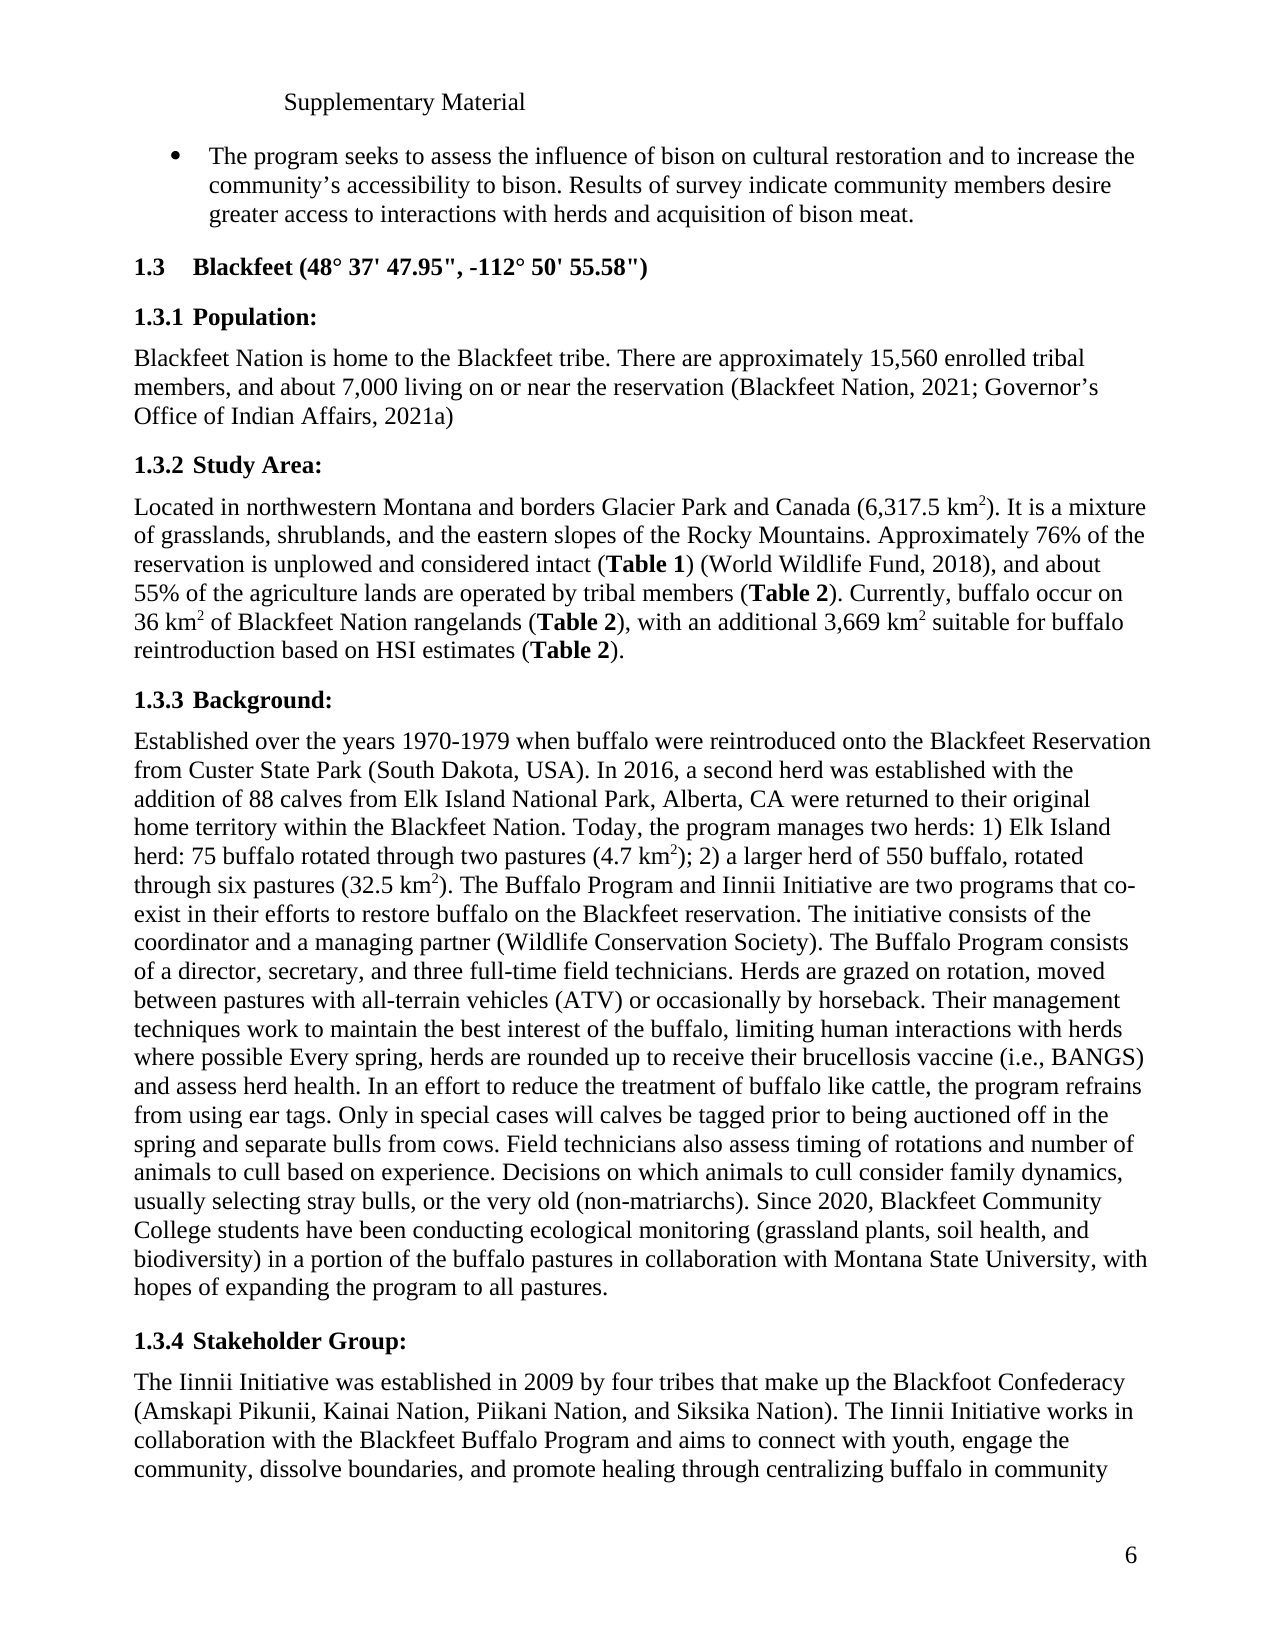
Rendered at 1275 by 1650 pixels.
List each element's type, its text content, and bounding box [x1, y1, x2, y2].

text Established over the years 1970-1979 when buffalo were reintroduced onto the Blackfeet Reservation from Custer State Park (South Dakota, USA). In 2016, a second herd was established with the addition of 88 calves from Elk Island National Park, Alberta, CA were returned to their original home territory within the Blackfeet Nation. Today, the program manages two herds: 1) Elk Island herd: 75 buffalo rotated through two pastures (4.7 km2); 2) a larger herd of 550 buffalo, rotated through six pastures (32.5 km2). The Buffalo Program and Iinnii Initiative are two programs that co-exist in their efforts to restore buffalo on the Blackfeet reservation. The initiative consists of the coordinator and a managing partner (Wildlife Conservation Society). The Buffalo Program consists of a director, secretary, and three full-time field technicians. Herds are grazed on rotation, moved between pastures with all-terrain vehicles (ATV) or occasionally by horseback. Their management techniques work to maintain the best interest of the buffalo, limiting human interactions with herds where possible Every spring, herds are rounded up to receive their brucellosis vaccine (i.e., BANGS) and assess herd health. In an effort to reduce the treatment of buffalo like cattle, the program refrains from using ear tags. Only in special cases will calves be tagged prior to being auctioned off in the spring and separate bulls from cows. Field technicians also assess timing of rotations and number of animals to cull based on experience. Decisions on which animals to cull consider family dynamics, usually selecting stray bulls, or the very old (non-matriarchs). Since 2020, Blackfeet Community College students have been conducting ecological monitoring (grassland plants, soil health, and biodiversity) in a portion of the buffalo pastures in collaboration with Montana State University, with hopes of expanding the program to all pastures. [133, 726, 1152, 1301]
text Blackfeet Nation is home to the Blackfeet tribe. There are approximately 15,560 enrolled tribal members, and about 7,000 living on or near the reservation (Blackfeet Nation, 2021; Governor’s Office of Indian Affairs, 2021a) [133, 343, 1152, 429]
subtitle Blackfeet (48° 37' 47.95", -112° 50' 55.58") [133, 252, 1152, 281]
subtitle Background: [133, 685, 1152, 714]
list The program seeks to assess the influence of bison on cultural restoration and to increase the community’s accessibility to bison. Results of survey indicate community members desire greater access to interactions with herds and acquisition of bison meat. [171, 141, 1152, 227]
text Located in northwestern Montana and borders Glacier Park and Canada (6,317.5 km2). It is a mixture of grasslands, shrublands, and the eastern slopes of the Rocky Mountains. Approximately 76% of the reservation is unplowed and considered intact (Table 1) (World Wildlife Fund, 2018), and about 55% of the agriculture lands are operated by tribal members (Table 2). Currently, buffalo occur on 36 km2 of Blackfeet Nation rangelands (Table 2), with an additional 3,669 km2 suitable for buffalo reintroduction based on HSI estimates (Table 2). [133, 492, 1152, 664]
subtitle Study Area: [133, 450, 1152, 479]
subtitle Population: [133, 302, 1152, 331]
subtitle Stakeholder Group: [133, 1326, 1152, 1355]
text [133, 1367, 1152, 1482]
